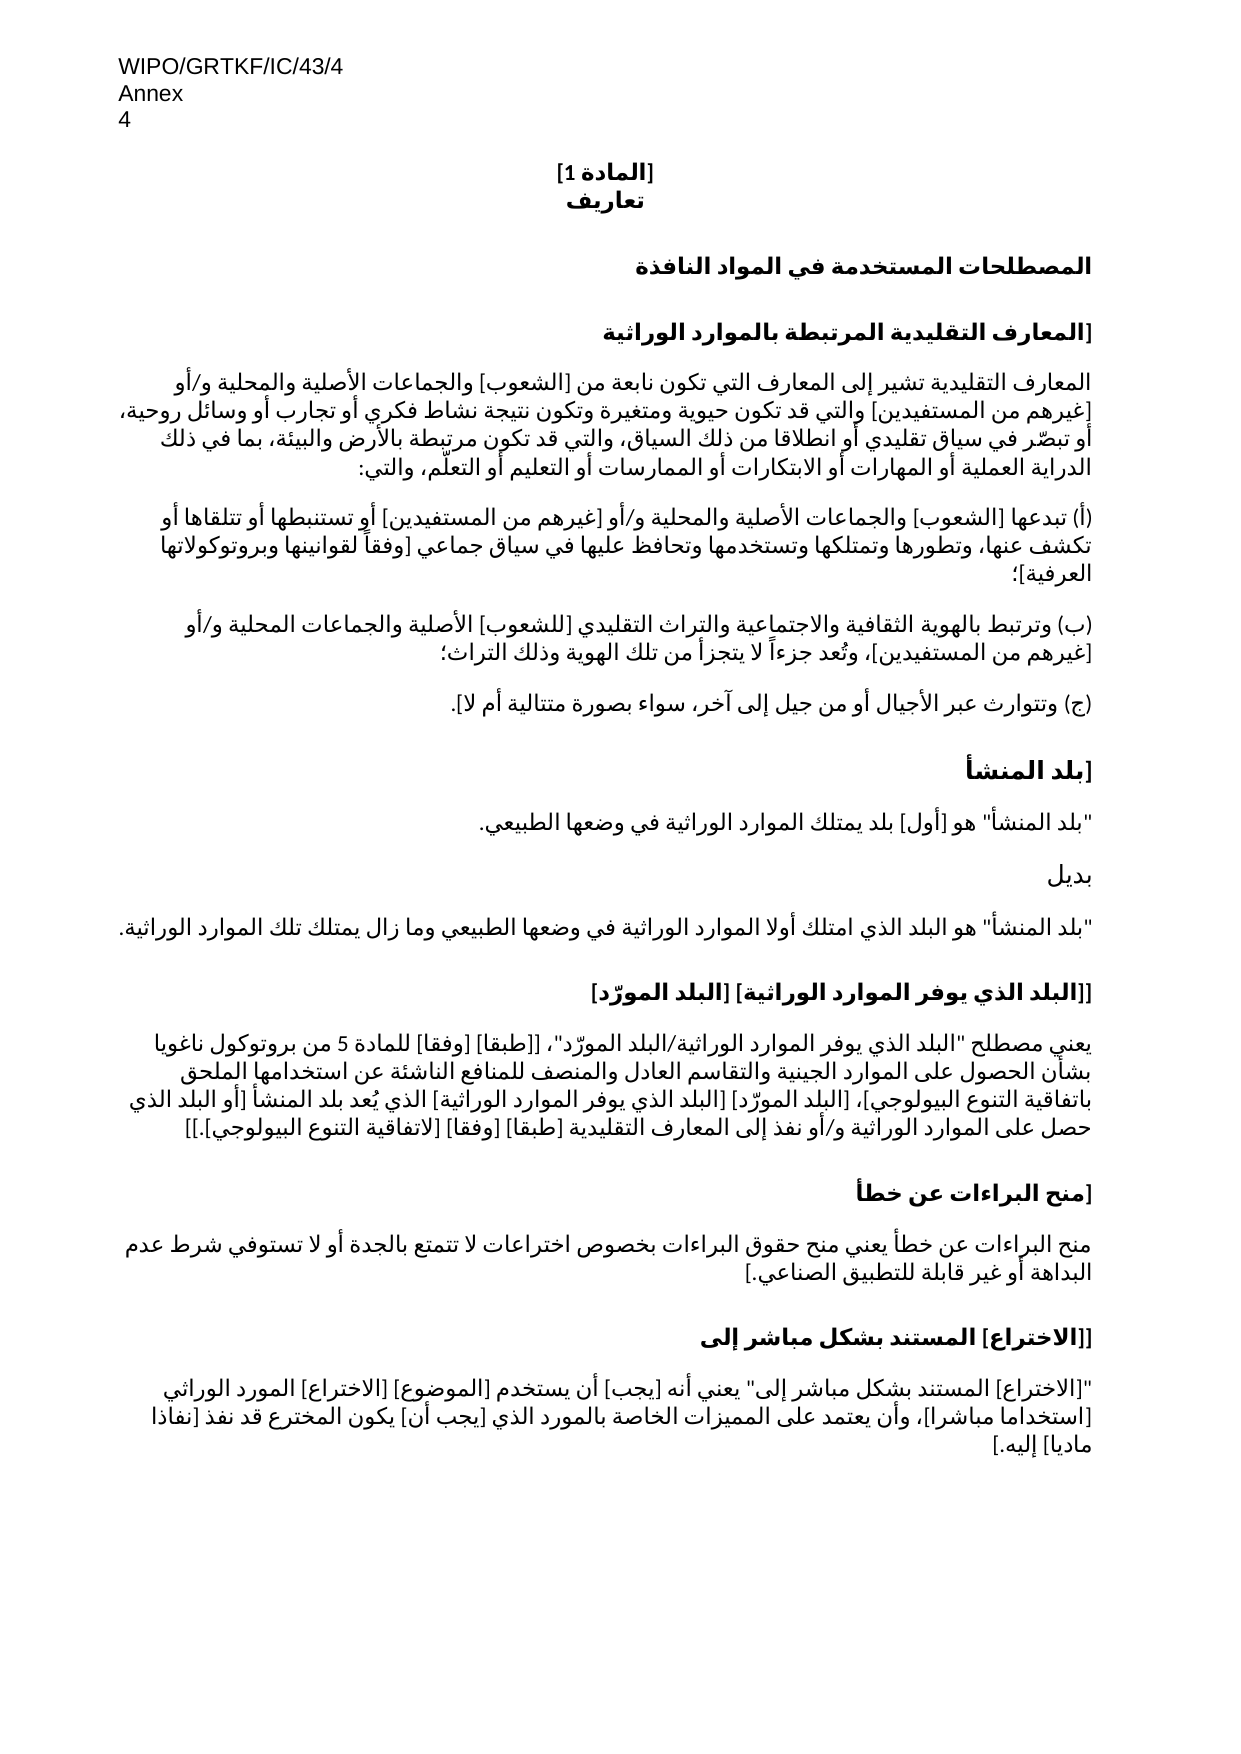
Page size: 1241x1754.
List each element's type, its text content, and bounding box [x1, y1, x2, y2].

text [منح البراءات عن خطأ [118, 1179, 1092, 1207]
text منح البراءات عن خطأ يعني منح حقوق البراءات بخصوص اختراعات لا تتمتع بالجدة أو لا تستوفي شرط عدم البداهة أو غير قابلة للتطبيق الصناعي.] [118, 1230, 1092, 1286]
text [بلد المنشأ [118, 755, 1092, 786]
text (ب) وترتبط بالهوية الثقافية والاجتماعية والتراث التقليدي [للشعوب] الأصلية والجماعات المحلية و/أو [غيرهم من المستفيدين]، وتُعد جزءاً لا يتجزأ من تلك الهوية وذلك التراث؛ [118, 611, 1092, 667]
text (ج) وتتوارث عبر الأجيال أو من جيل إلى آخر، سواء بصورة متتالية أم لا]. [118, 689, 1092, 717]
text (أ) تبدعها [الشعوب] والجماعات الأصلية والمحلية و/أو [غيرهم من المستفيدين] أو تستنبطها أو تتلقاها أو تكشف عنها، وتطورها وتمتلكها وتستخدمها وتحافظ عليها في سياق جماعي [وفقاً لقوانينها وبروتوكولاتها العرفية]؛ [118, 503, 1092, 588]
text تعاريف [118, 187, 1092, 214]
text [[البلد الذي يوفر الموارد الوراثية] [البلد المورّد] [118, 978, 1092, 1006]
text المصطلحات المستخدمة في المواد النافذة [118, 252, 1092, 280]
text "بلد المنشأ" هو البلد الذي امتلك أولا الموارد الوراثية في وضعها الطبيعي وما زال يمتلك تلك الموارد الوراثية. [118, 913, 1092, 941]
text [[الاختراع] المستند بشكل مباشر إلى [118, 1323, 1092, 1351]
text [المعارف التقليدية المرتبطة بالموارد الوراثية [118, 318, 1092, 346]
text [المادة 1] [118, 158, 1092, 187]
text يعني مصطلح "البلد الذي يوفر الموارد الوراثية/البلد المورّد"، [[طبقا] [وفقا] للمادة 5 من بروتوكول ناغويا بشأن الحصول على الموارد الجينية والتقاسم العادل والمنصف للمنافع الناشئة عن استخدامها الملحق باتفاقية التنوع البيولوجي]، [البلد المورّد] [البلد الذي يوفر الموارد الوراثية] الذي يُعد بلد المنشأ [أو البلد الذي حصل على الموارد الوراثية و/أو نفذ إلى المعارف التقليدية [طبقا] [وفقا] [لاتفاقية التنوع البيولوجي].]] [118, 1029, 1092, 1141]
text "[الاختراع] المستند بشكل مباشر إلى" يعني أنه [يجب] أن يستخدم [الموضوع] [الاختراع] المورد الوراثي [استخداما مباشرا]، وأن يعتمد على المميزات الخاصة بالمورد الذي [يجب أن] يكون المخترع قد نفذ [نفاذا ماديا] إليه.] [118, 1374, 1092, 1458]
text "بلد المنشأ" هو [أول] بلد يمتلك الموارد الوراثية في وضعها الطبيعي. [118, 808, 1092, 836]
text المعارف التقليدية تشير إلى المعارف التي تكون نابعة من [الشعوب] والجماعات الأصلية والمحلية و/أو [غيرهم من المستفيدين] والتي قد تكون حيوية ومتغيرة وتكون نتيجة نشاط فكري أو تجارب أو وسائل روحية، أو تبصّر في سياق تقليدي أو انطلاقا من ذلك السياق، والتي قد تكون مرتبطة بالأرض والبيئة، بما في ذلك الدراية العملية أو المهارات أو الابتكارات أو الممارسات أو التعليم أو التعلّم، والتي: [118, 368, 1092, 481]
text بديل [118, 859, 1092, 890]
